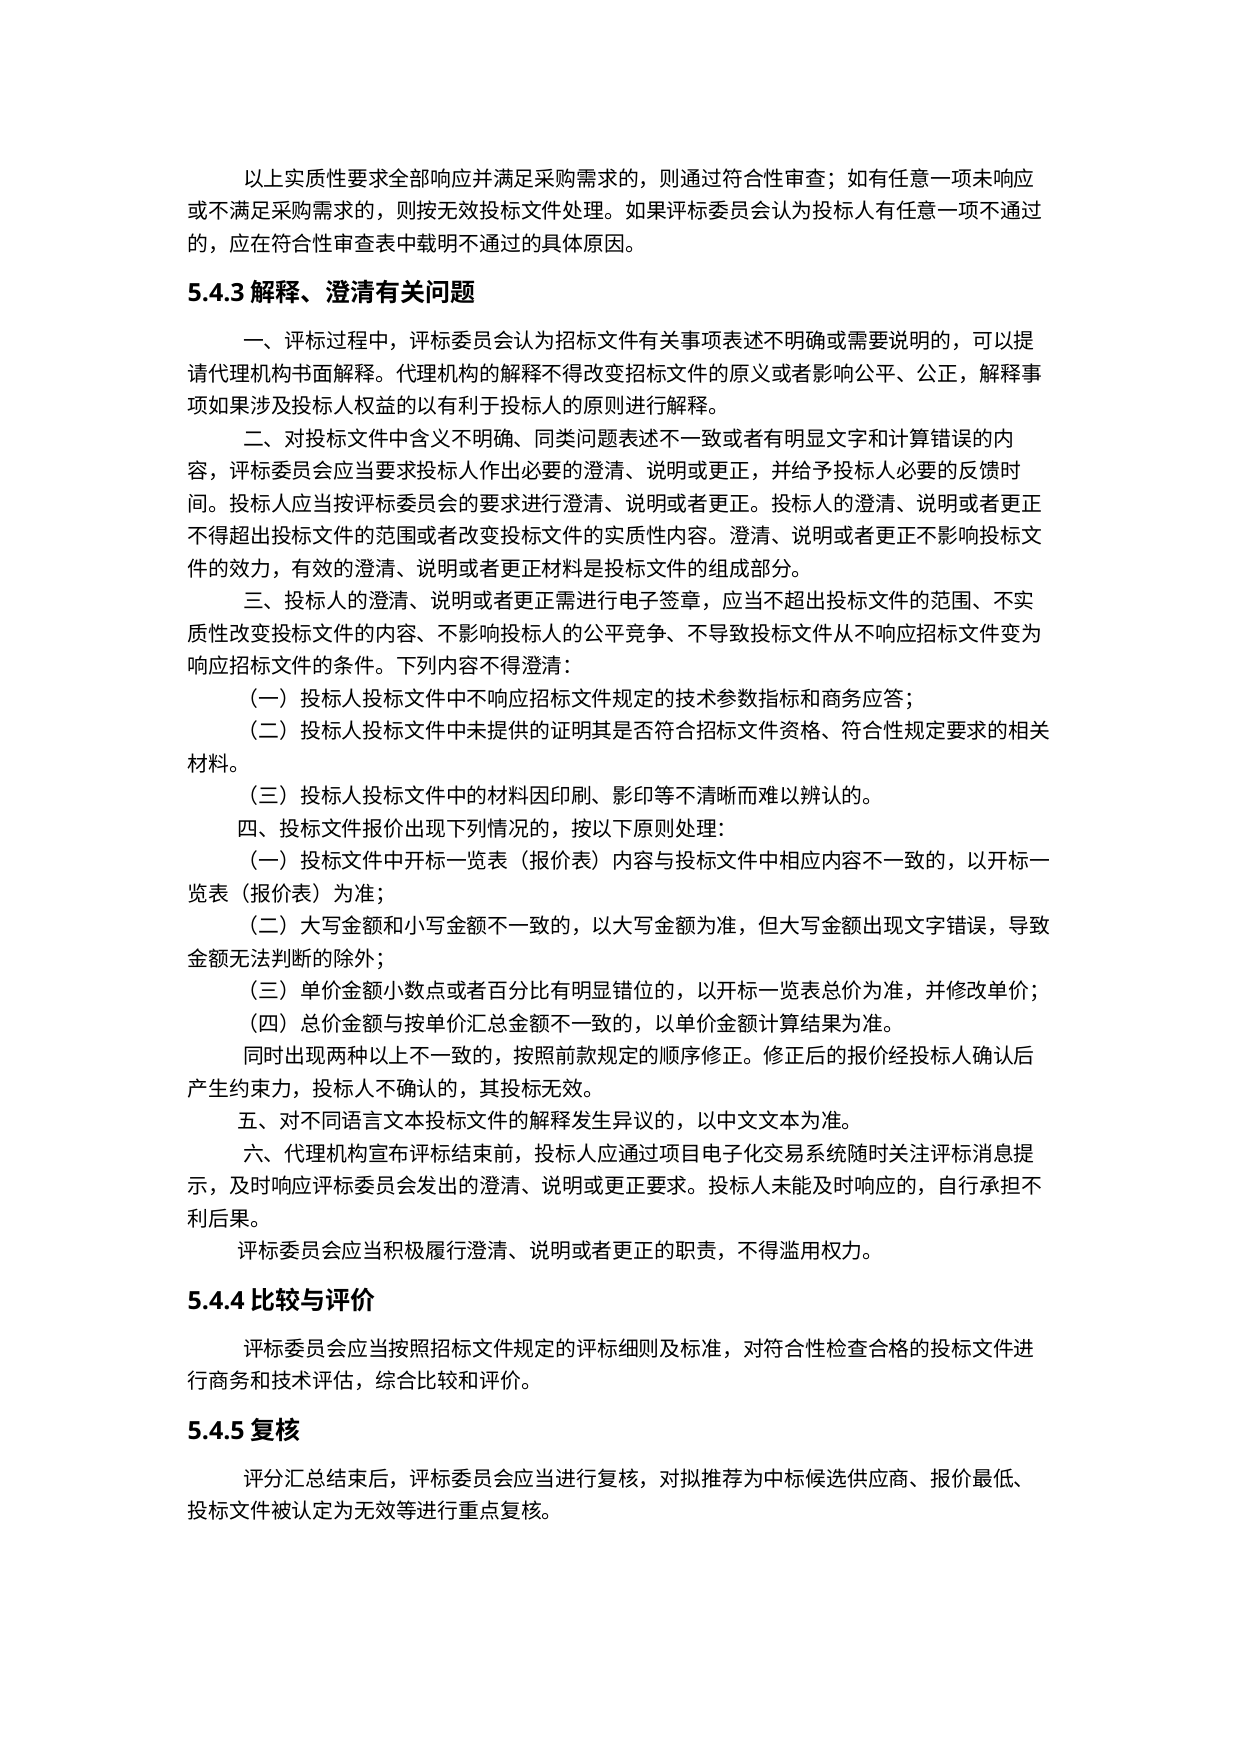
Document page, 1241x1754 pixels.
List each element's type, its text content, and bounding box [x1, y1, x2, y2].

text （三）投标人投标文件中的材料因印刷、影印等不清晰而难以辨认的。 [187, 779, 1053, 812]
text （三）单价金额小数点或者百分比有明显错位的，以开标一览表总价为准，并修改单价； [187, 974, 1053, 1007]
text 二、对投标文件中含义不明确、同类问题表述不一致或者有明显文字和计算错误的内容，评标委员会应当要求投标人作出必要的澄清、说明或更正，并给予投标人必要的反馈时间。投标人应当按评标委员会的要求进行澄清、说明或者更正。投标人的澄清、说明或者更正不得超出投标文件的范围或者改变投标文件的实质性内容。澄清、说明或者更正不影响投标文件的效力，有效的澄清、说明或者更正材料是投标文件的组成部分。 [187, 422, 1053, 584]
text （四）总价金额与按单价汇总金额不一致的，以单价金额计算结果为准。 [187, 1007, 1053, 1039]
text 5.4.3解释、澄清有关问题 [187, 259, 1053, 324]
text （一）投标人投标文件中不响应招标文件规定的技术参数指标和商务应答； [187, 682, 1053, 714]
text 五、对不同语言文本投标文件的解释发生异议的，以中文文本为准。 [187, 1104, 1053, 1137]
text 以上实质性要求全部响应并满足采购需求的，则通过符合性审查；如有任意一项未响应或不满足采购需求的，则按无效投标文件处理。如果评标委员会认为投标人有任意一项不通过的，应在符合性审查表中载明不通过的具体原因。 [187, 162, 1053, 259]
text 六、代理机构宣布评标结束前，投标人应通过项目电子化交易系统随时关注评标消息提示，及时响应评标委员会发出的澄清、说明或更正要求。投标人未能及时响应的，自行承担不利后果。 [187, 1137, 1053, 1234]
text 评标委员会应当按照招标文件规定的评标细则及标准，对符合性检查合格的投标文件进行商务和技术评估，综合比较和评价。 [187, 1332, 1053, 1397]
text 一、评标过程中，评标委员会认为招标文件有关事项表述不明确或需要说明的，可以提请代理机构书面解释。代理机构的解释不得改变招标文件的原义或者影响公平、公正，解释事项如果涉及投标人权益的以有利于投标人的原则进行解释。 [187, 324, 1053, 422]
text 5.4.4比较与评价 [187, 1267, 1053, 1332]
text （二）投标人投标文件中未提供的证明其是否符合招标文件资格、符合性规定要求的相关材料。 [187, 714, 1053, 779]
text （一）投标文件中开标一览表（报价表）内容与投标文件中相应内容不一致的，以开标一览表（报价表）为准； [187, 844, 1053, 909]
text （二）大写金额和小写金额不一致的，以大写金额为准，但大写金额出现文字错误，导致金额无法判断的除外； [187, 909, 1053, 974]
text 评分汇总结束后，评标委员会应当进行复核，对拟推荐为中标候选供应商、报价最低、投标文件被认定为无效等进行重点复核。 [187, 1462, 1053, 1527]
text 同时出现两种以上不一致的，按照前款规定的顺序修正。修正后的报价经投标人确认后产生约束力，投标人不确认的，其投标无效。 [187, 1039, 1053, 1104]
text 5.4.5复核 [187, 1397, 1053, 1462]
text 四、投标文件报价出现下列情况的，按以下原则处理： [187, 812, 1053, 844]
text 三、投标人的澄清、说明或者更正需进行电子签章，应当不超出投标文件的范围、不实质性改变投标文件的内容、不影响投标人的公平竞争、不导致投标文件从不响应招标文件变为响应招标文件的条件。下列内容不得澄清： [187, 584, 1053, 682]
text 评标委员会应当积极履行澄清、说明或者更正的职责，不得滥用权力。 [187, 1234, 1053, 1267]
